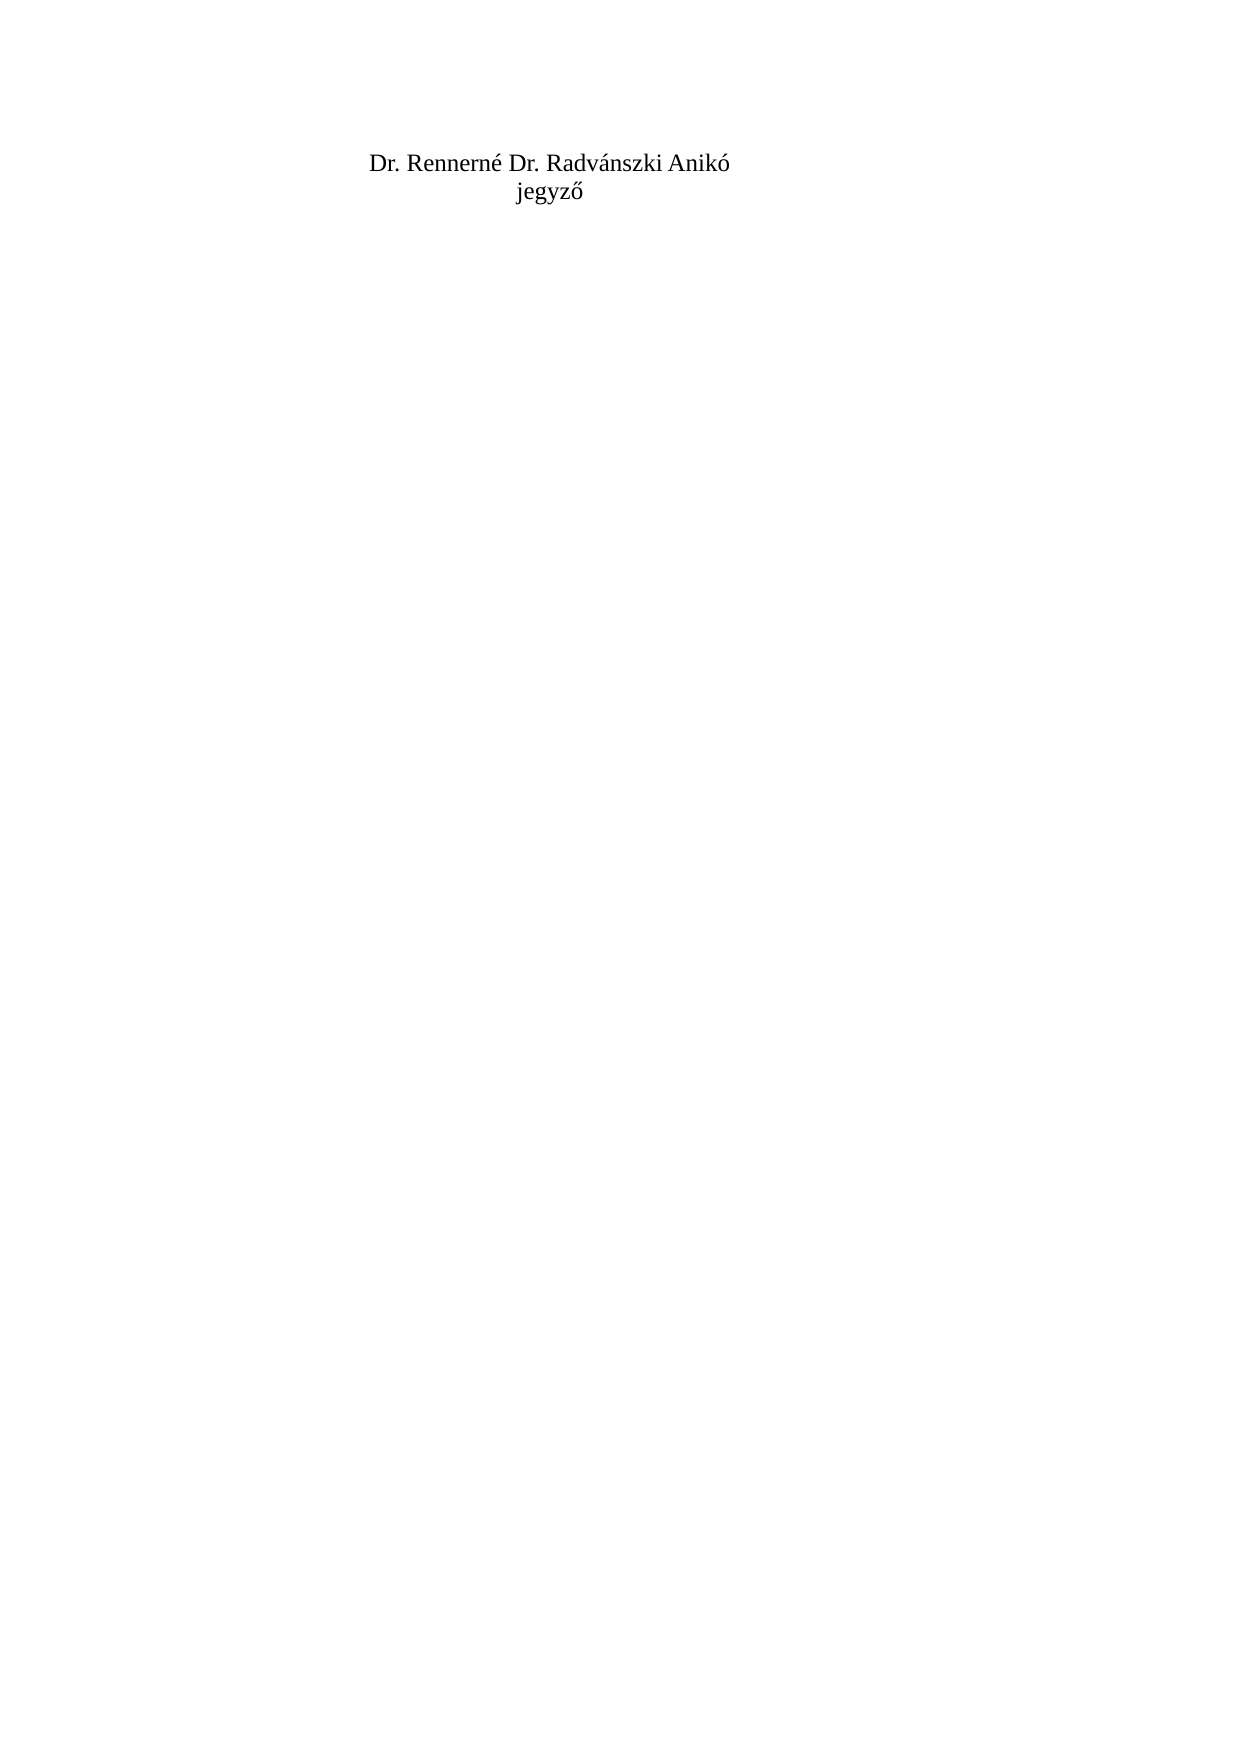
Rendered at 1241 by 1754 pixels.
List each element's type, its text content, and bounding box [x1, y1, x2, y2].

text Dr. Rennerné Dr. Radvánszki Anikó [148, 148, 1093, 176]
text jegyző [148, 176, 1093, 205]
